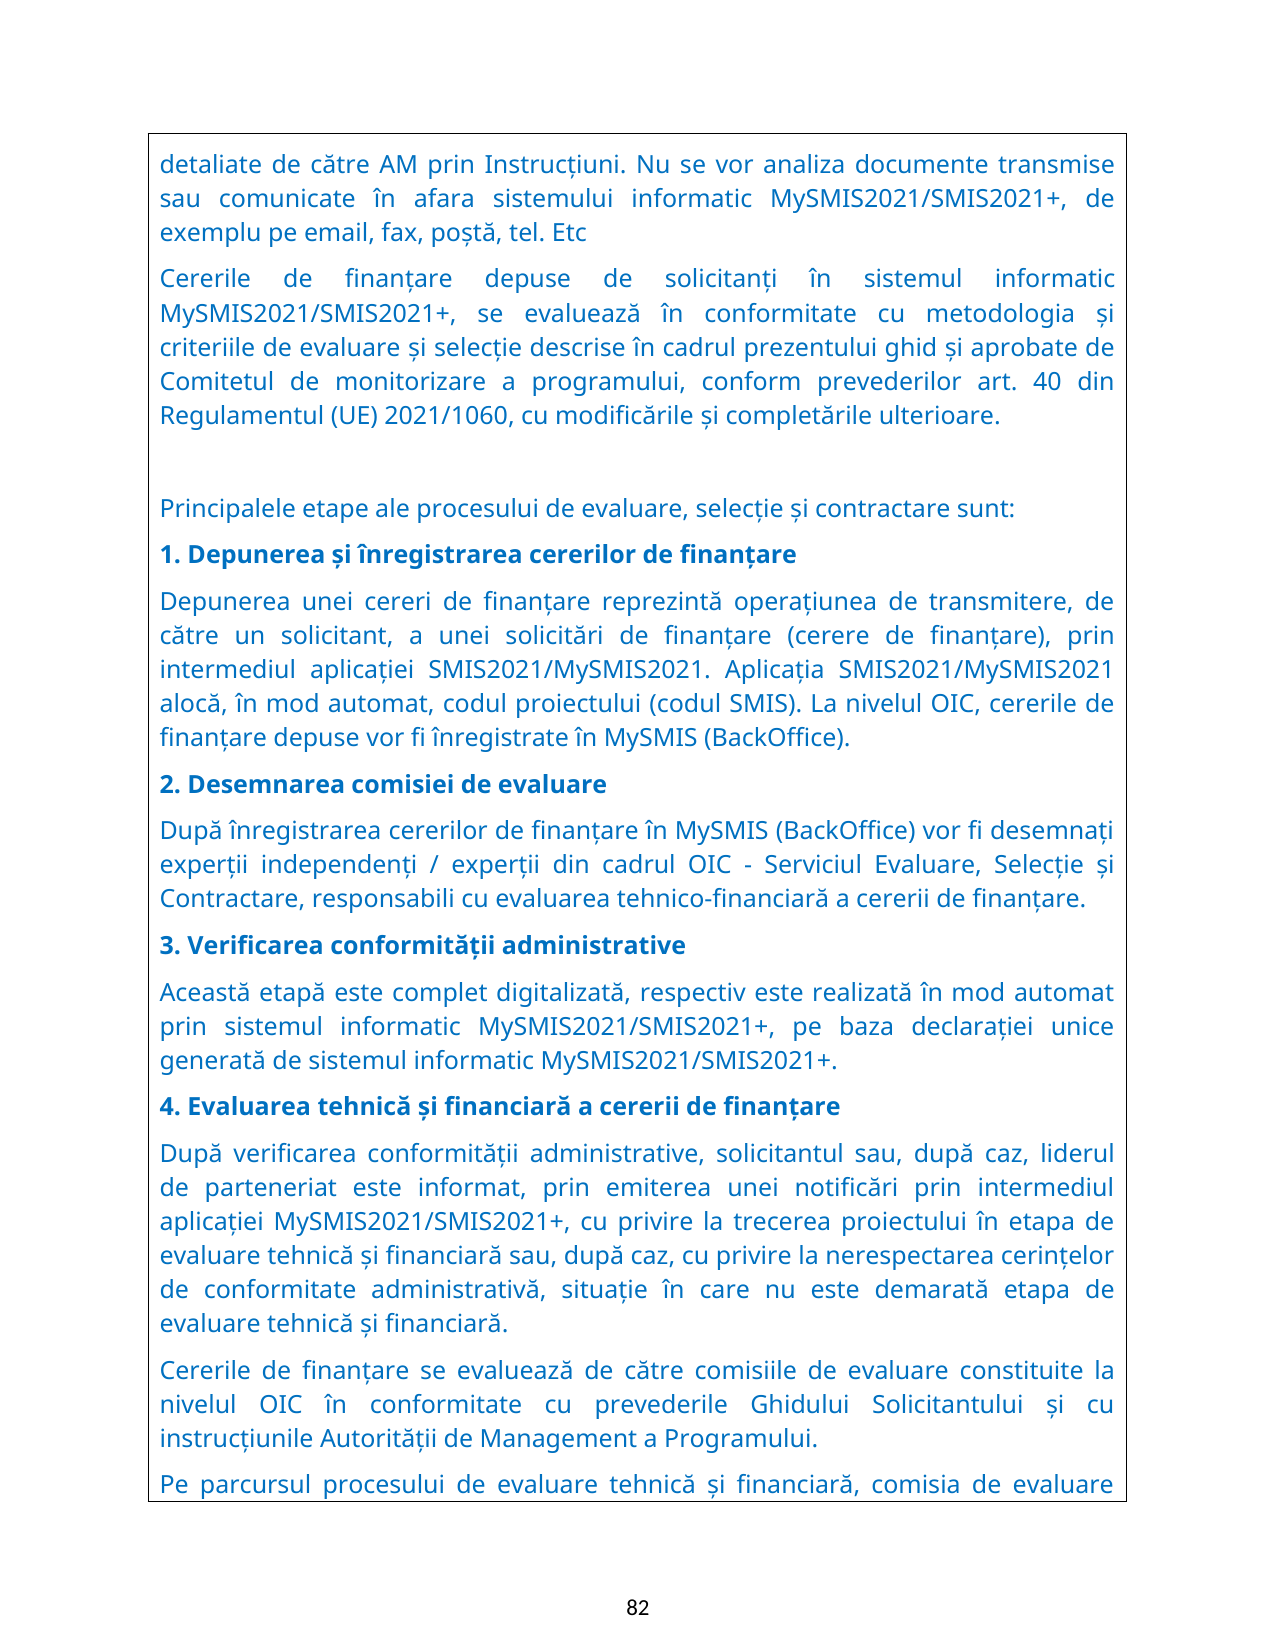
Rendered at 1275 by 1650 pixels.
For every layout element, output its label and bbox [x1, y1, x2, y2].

table_header [149, 134, 1126, 1501]
